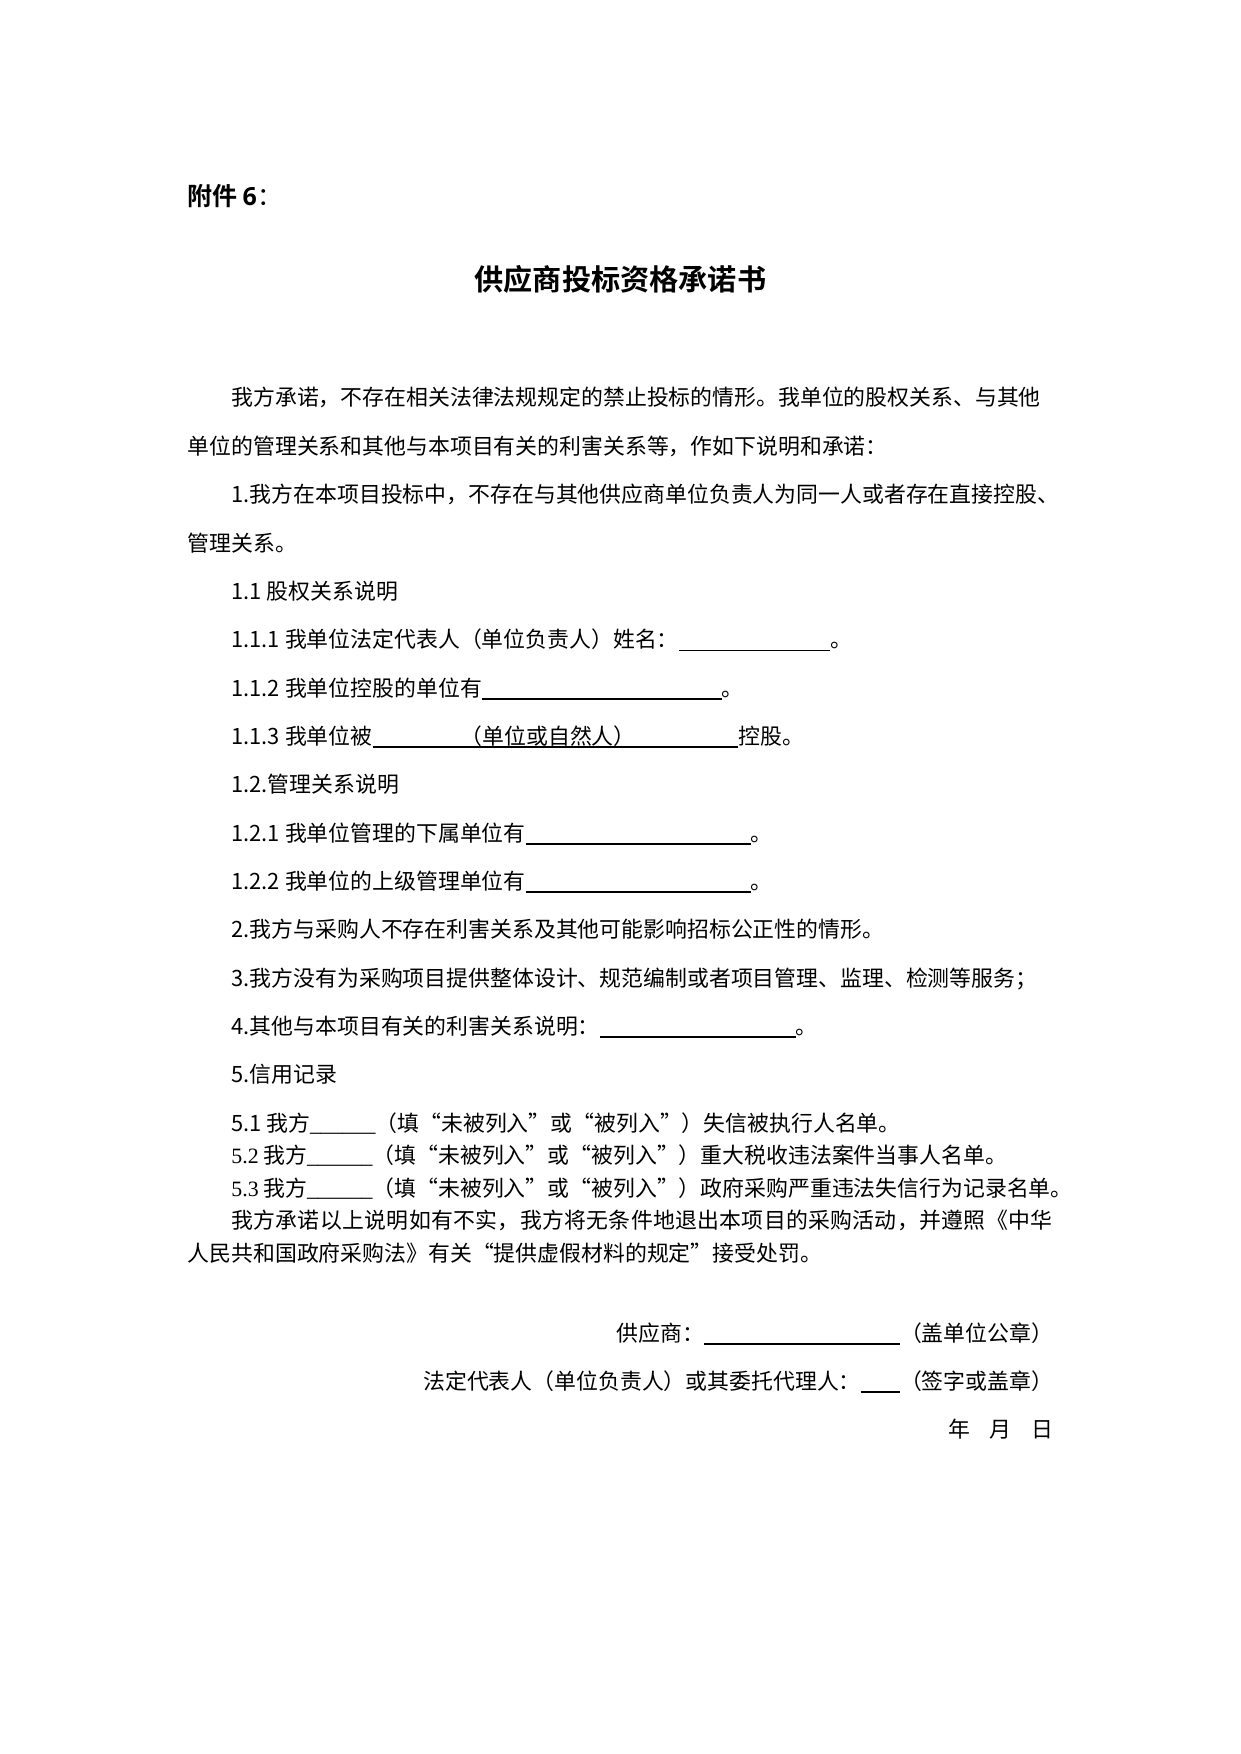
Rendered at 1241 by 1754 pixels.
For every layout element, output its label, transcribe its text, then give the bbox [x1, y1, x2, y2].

text 供应商投标资格承诺书 [187, 245, 1053, 310]
text 5.2我方______（填“未被列入”或“被列入”）重大税收违法案件当事人名单。 [187, 1138, 1053, 1170]
text 1.1.1 我单位法定代表人（单位负责人）姓名： 。 [187, 622, 1053, 654]
text 1.2.管理关系说明 [187, 767, 1053, 799]
text 5.1我方______（填“未被列入”或“被列入”）失信被执行人名单。 [187, 1105, 1053, 1138]
text 4.其他与本项目有关的利害关系说明： 。 [187, 1009, 1053, 1041]
text 附件6： [187, 162, 1053, 227]
text 法定代表人（单位负责人）或其委托代理人： （签字或盖章） [187, 1364, 1053, 1396]
text 1.1 股权关系说明 [187, 574, 1053, 606]
text 1.2.2 我单位的上级管理单位有 。 [187, 864, 1053, 896]
text 5.信用记录 [187, 1057, 1053, 1089]
text 供应商： （盖单位公章） [187, 1315, 1053, 1348]
text 3.我方没有为采购项目提供整体设计、规范编制或者项目管理、监理、检测等服务； [187, 960, 1053, 993]
text 1.1.2 我单位控股的单位有 。 [187, 670, 1053, 703]
text 年 月 日 [187, 1412, 1053, 1444]
text 2.我方与采购人不存在利害关系及其他可能影响招标公正性的情形。 [187, 912, 1053, 944]
text 1.1.3 我单位被 （单位或自然人） 控股。 [187, 719, 1053, 751]
text 5.3我方______（填“未被列入”或“被列入”）政府采购严重违法失信行为记录名单。 [187, 1170, 1053, 1203]
text 1.2.1 我单位管理的下属单位有 。 [187, 815, 1053, 848]
text 1.我方在本项目投标中，不存在与其他供应商单位负责人为同一人或者存在直接控股、管理关系。 [187, 477, 1053, 558]
text 我方承诺，不存在相关法律法规规定的禁止投标的情形。我单位的股权关系、与其他单位的管理关系和其他与本项目有关的利害关系等，作如下说明和承诺： [187, 379, 1053, 461]
text 我方承诺以上说明如有不实，我方将无条件地退出本项目的采购活动，并遵照《中华人民共和国政府采购法》有关“提供虚假材料的规定”接受处罚。 [187, 1203, 1053, 1268]
